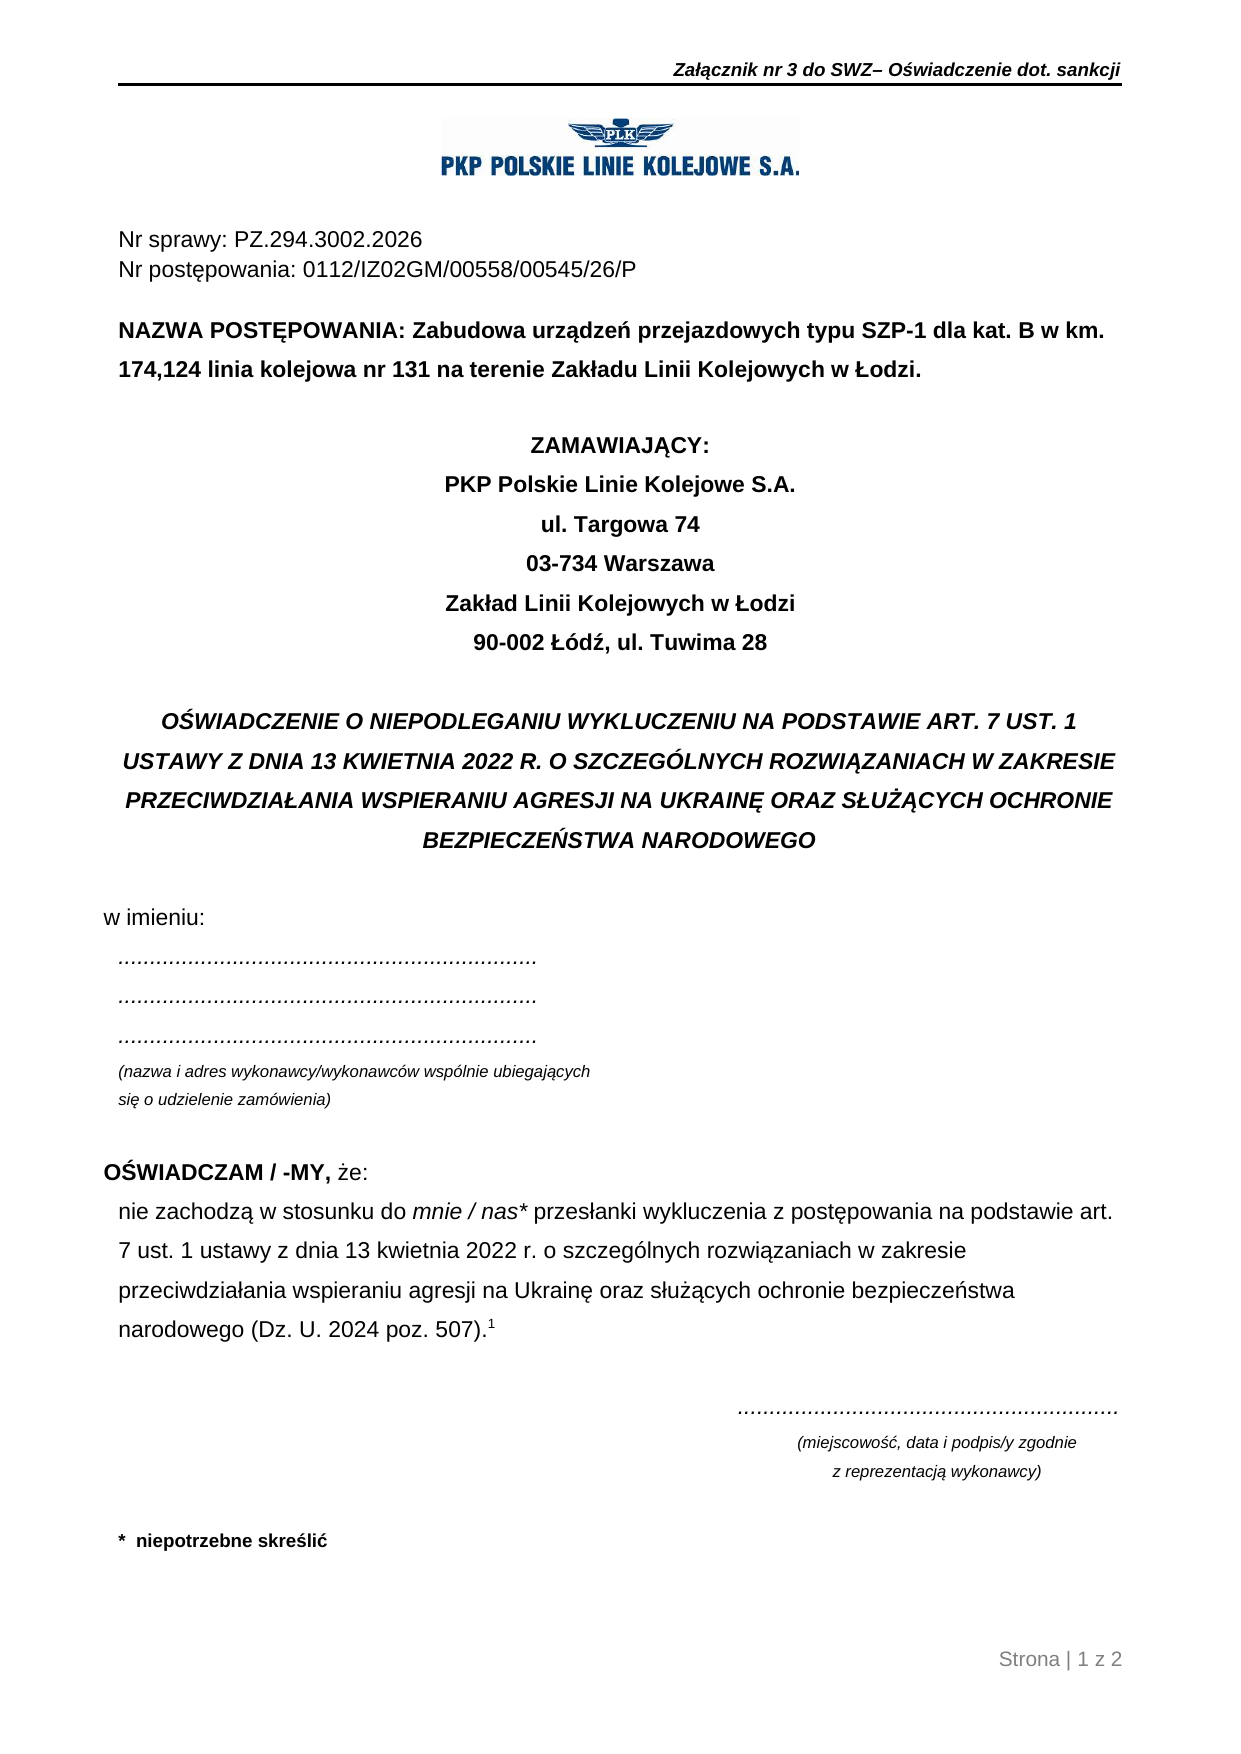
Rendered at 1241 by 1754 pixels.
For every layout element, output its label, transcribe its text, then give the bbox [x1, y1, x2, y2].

text 90-002 Łódź, ul. Tuwima 28 [118, 629, 1122, 656]
text .................................................................. [118, 982, 1122, 1009]
picture [441, 118, 799, 176]
text .................................................................. [118, 943, 1122, 969]
text z reprezentacją wykonawcy) [679, 1462, 1122, 1481]
text .................................................................. [118, 1022, 1122, 1048]
text 03-734 Warszawa [118, 550, 1122, 577]
text (miejscowość, data i podpis/y zgodnie [679, 1433, 1122, 1452]
text ZAMAWIAJĄCY: [118, 432, 1122, 458]
text ............................................................ [118, 1393, 1122, 1420]
text * niepotrzebne skreślić [118, 1530, 1122, 1551]
text nie zachodzą w stosunku do mnie / nas* przesłanki wykluczenia z postępowania na podstawie art. 7 ust. 1 ustawy z dnia 13 kwietnia 2022 r. o szczególnych rozwiązaniach w zakresie przeciwdziałania wspieraniu agresji na Ukrainę oraz służących ochronie bezpieczeństwa narodowego (Dz. U. 2024 poz. 507). [118, 1198, 1122, 1343]
text Zakład Linii Kolejowych w Łodzi [118, 590, 1122, 616]
text NAZWA POSTĘPOWANIA: Zabudowa urządzeń przejazdowych typu SZP-1 dla kat. B w km. 174,124 linia kolejowa nr 131 na terenie Zakładu Linii Kolejowych w Łodzi. [118, 317, 1122, 383]
text w imieniu: [103, 903, 1122, 930]
text (nazwa i adres wykonawcy/wykonawców wspólnie ubiegających się o udzielenie zamówienia) [118, 1061, 606, 1109]
text Nr postępowania: 0112/IZ02GM/00558/00545/26/P [118, 256, 1122, 283]
text OŚWIADCZENIE O NIEPODLEGANIU WYKLUCZENIU NA PODSTAWIE ART. 7 UST. 1 USTAWY Z DNIA 13 KWIETNIA 2022 R. O SZCZEGÓLNYCH ROZWIĄZANIACH W ZAKRESIE PRZECIWDZIAŁANIA WSPIERANIU AGRESJI NA UKRAINĘ ORAZ SŁUŻĄCYCH OCHRONIE BEZPIECZEŃSTWA NARODOWEGO [118, 669, 1122, 853]
text PKP Polskie Linie Kolejowe S.A. [118, 471, 1122, 498]
text OŚWIADCZAM / -MY, że: [103, 1158, 1122, 1185]
text ul. Targowa 74 [118, 511, 1122, 537]
text Nr sprawy: PZ.294.3002.2026 [118, 226, 1122, 253]
